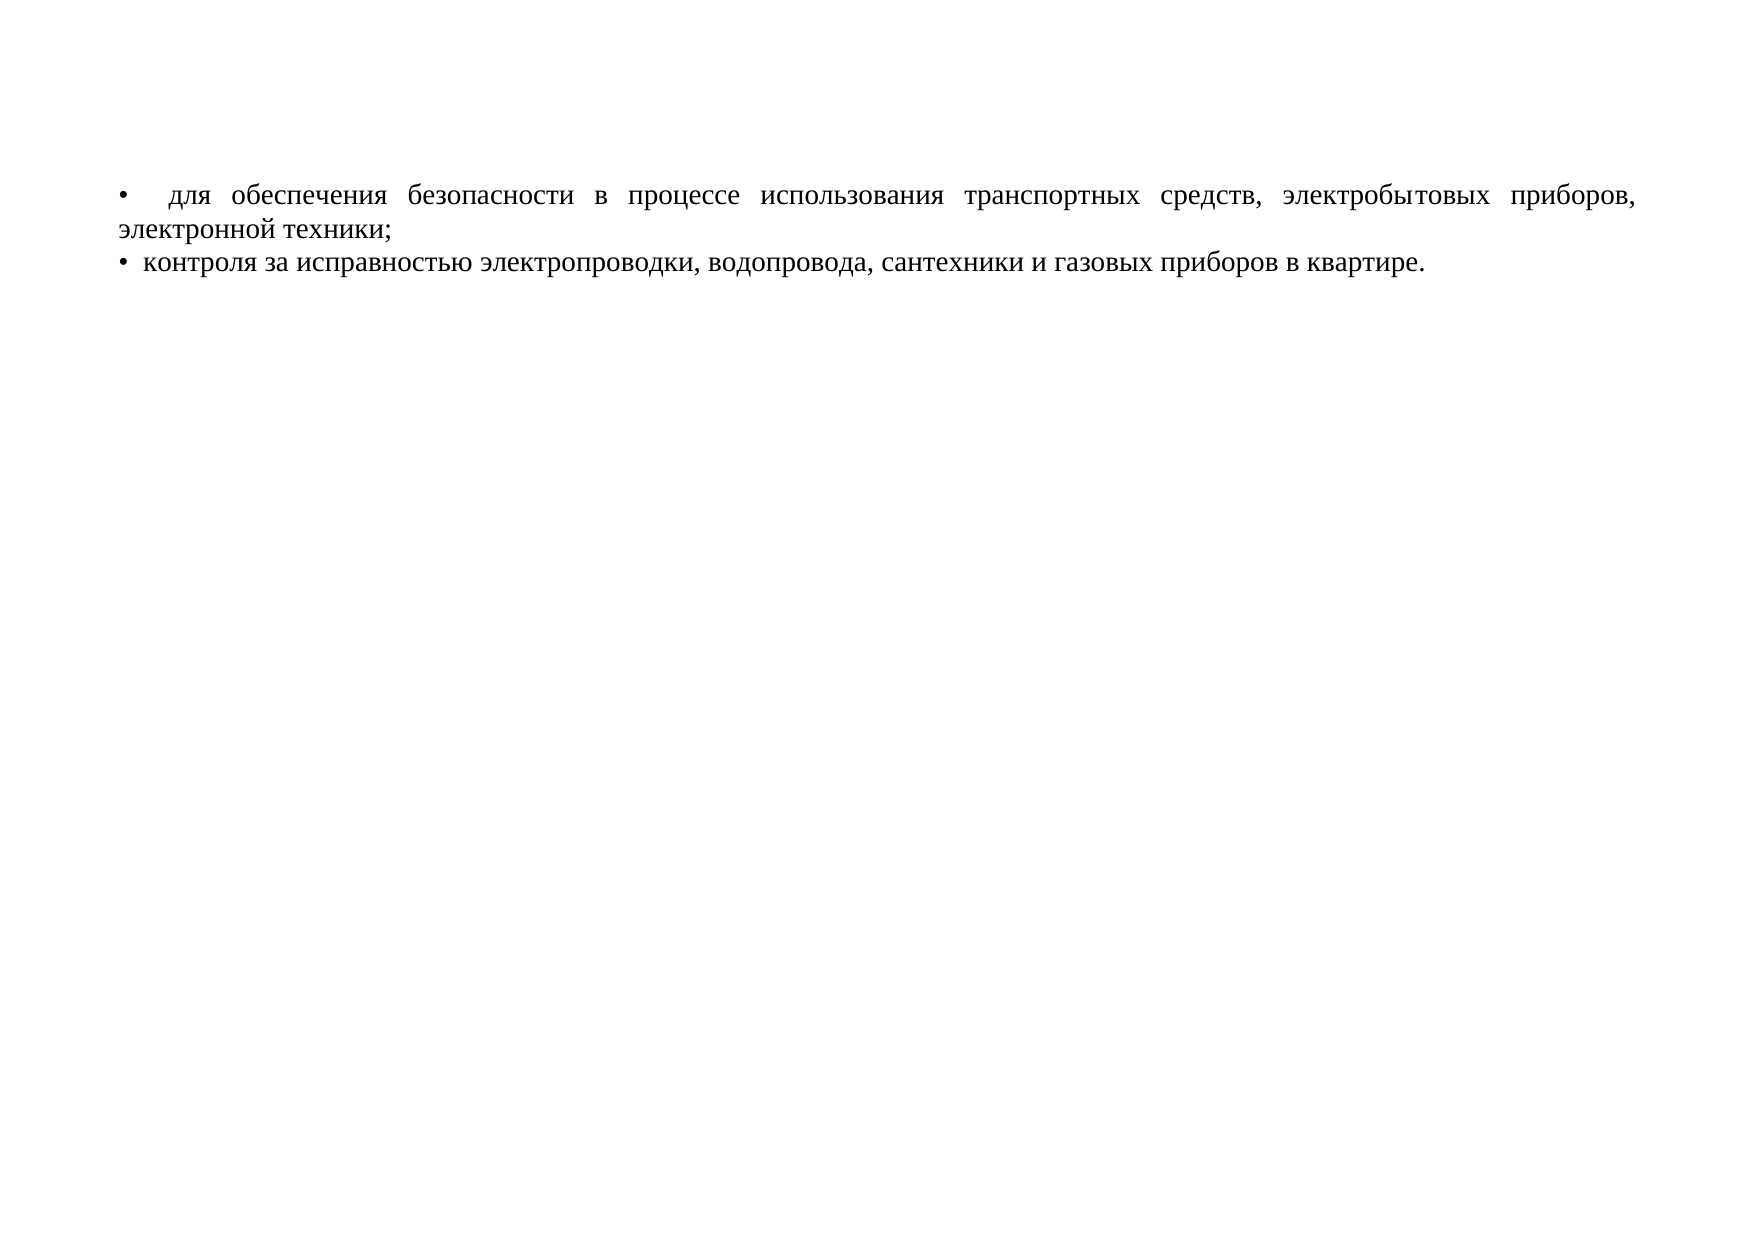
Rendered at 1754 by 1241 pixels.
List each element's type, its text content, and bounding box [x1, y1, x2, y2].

text • для обеспечения безопасности в процессе использования транспортных средств, электробытовых приборов, электронной техники; [118, 177, 1636, 244]
text • контроля за исправностью электропроводки, водопровода, сантехники и газовых приборов в квартире. [118, 244, 1636, 278]
